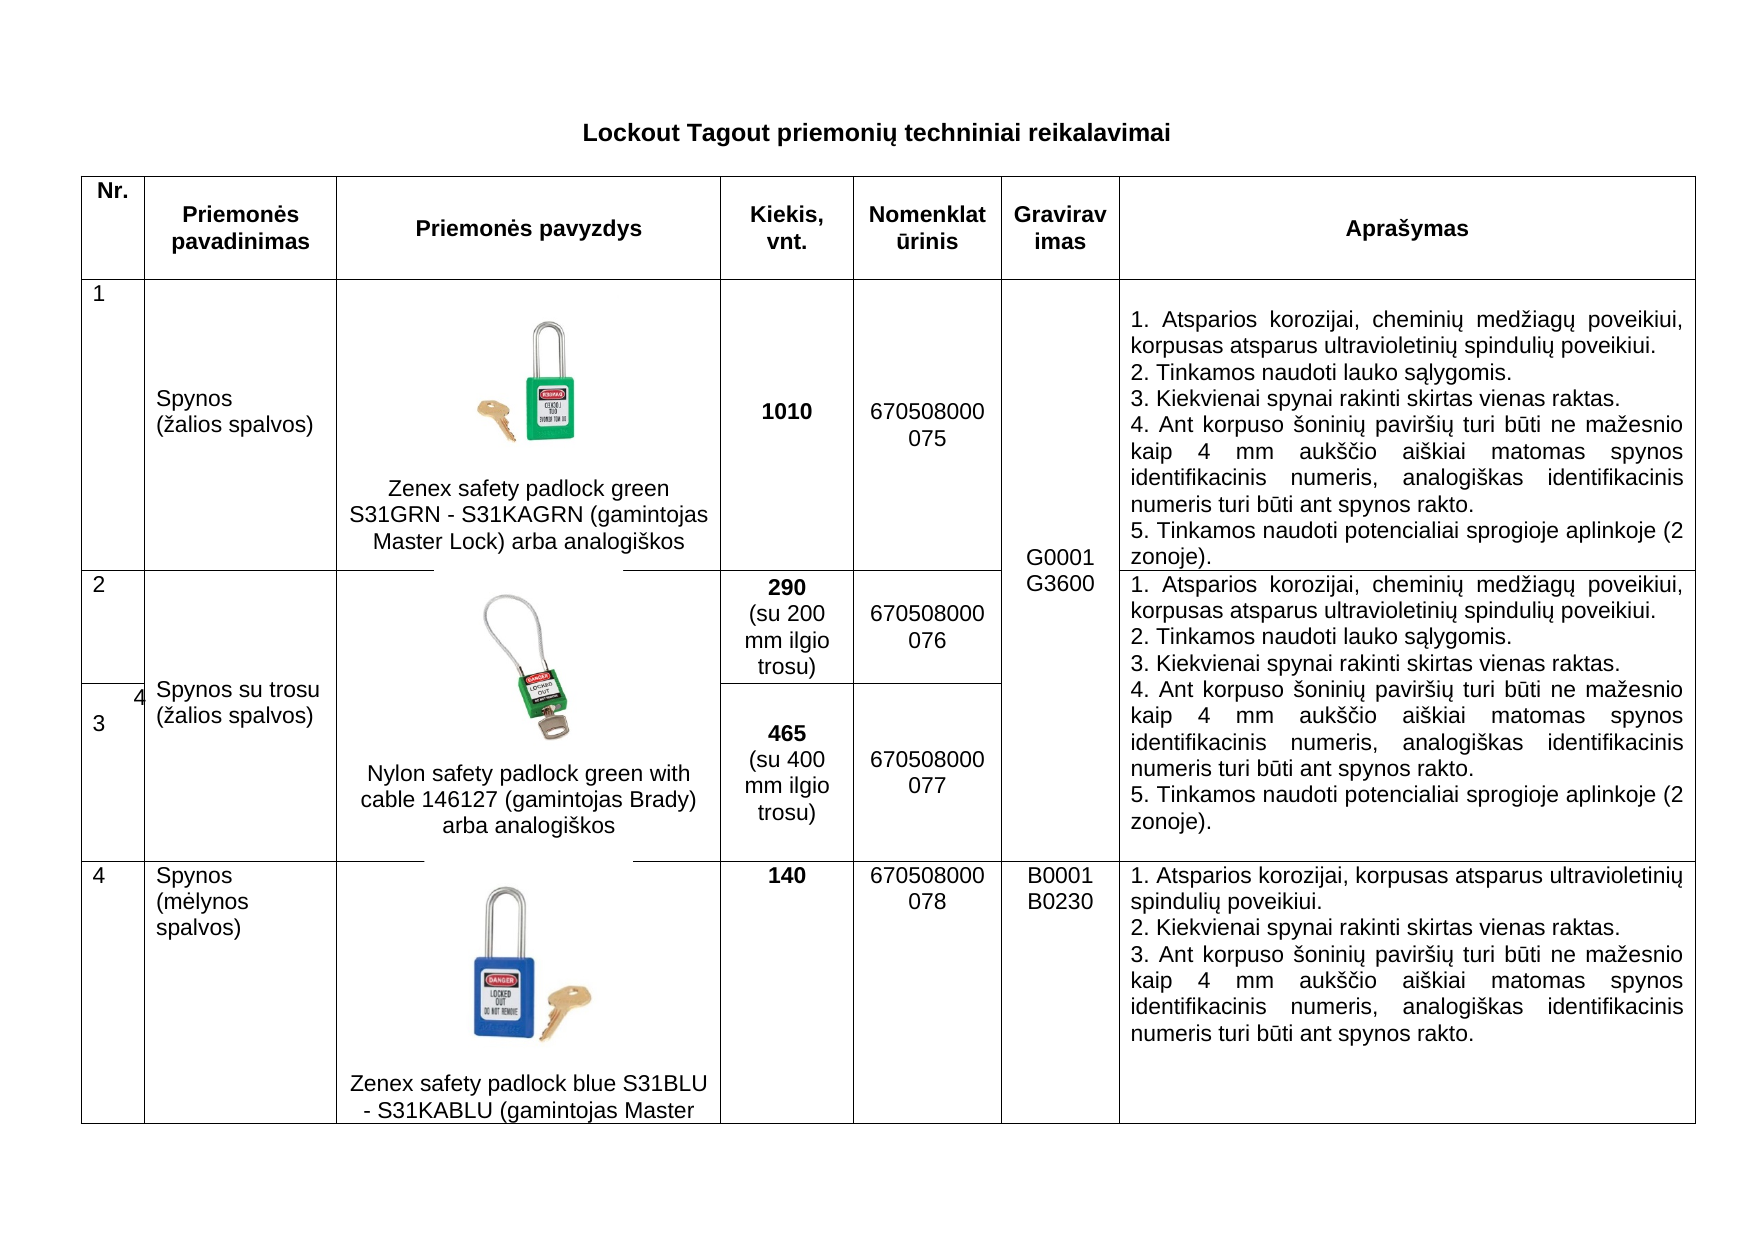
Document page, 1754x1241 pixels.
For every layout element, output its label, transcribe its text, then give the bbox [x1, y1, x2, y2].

picture [434, 570, 624, 760]
picture [438, 295, 619, 476]
table_cell Spynos su trosu (žalios spalvos) [145, 571, 336, 861]
table_cell Nylon safety padlock green with cable 146127 (gamintojas Brady) arba analogiškos [337, 571, 720, 861]
table_header Priemonės pavyzdys [337, 177, 720, 279]
table_cell 465 (su 400 mm ilgio trosu) [721, 684, 853, 861]
table_header Priemonės pavadinimas [145, 177, 336, 279]
table_cell 670508000078 [854, 862, 1001, 1123]
table_cell 670508000076 [854, 571, 1001, 683]
table_cell 1 [82, 280, 144, 569]
table_cell 670508000075 [854, 280, 1001, 569]
table_cell B0001 B0230 [1002, 862, 1119, 1123]
table_cell 670508000077 [854, 684, 1001, 861]
table_header Graviravimas [1002, 177, 1119, 279]
table_cell 43 [82, 684, 144, 861]
table_cell 1. Atsparios korozijai, cheminių medžiagų poveikiui, korpusas atsparus ultravioletinių spindulių poveikiui. 2. Tinkamos naudoti lauko sąlygomis. 3. Kiekvienai spynai rakinti skirtas vienas raktas. 4. Ant korpuso šoninių paviršių turi būti ne mažesnio kaip 4 mm aukščio aiškiai matomas spynos identifikacinis numeris, analogiškas identifikacinis numeris turi būti ant spynos rakto. 5. Tinkamos naudoti potencialiai sprogioje aplinkoje (2 zonoje). [1120, 571, 1695, 861]
table_header Nr. [82, 177, 144, 279]
table_cell G0001 G3600 [1002, 280, 1119, 861]
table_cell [337, 862, 720, 1123]
table_cell 1010 [721, 280, 853, 569]
picture [424, 861, 633, 1071]
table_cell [1120, 862, 1695, 1123]
table_header Kiekis, vnt. [721, 177, 853, 279]
table_cell 4 [82, 862, 144, 1123]
text Lockout Tagout priemonių techniniai reikalavimai [71, 118, 1683, 147]
table_cell 140 [721, 862, 853, 1123]
table_cell Spynos (mėlynos spalvos) [145, 862, 336, 1123]
table_cell 290 (su 200 mm ilgio trosu) [721, 571, 853, 683]
table_cell Zenex safety padlock green S31GRN - S31KAGRN (gamintojas Master Lock) arba analogiškos [337, 280, 720, 569]
table_cell 2 [82, 571, 144, 683]
table_cell 1. Atsparios korozijai, cheminių medžiagų poveikiui, korpusas atsparus ultravioletinių spindulių poveikiui. 2. Tinkamos naudoti lauko sąlygomis. 3. Kiekvienai spynai rakinti skirtas vienas raktas. 4. Ant korpuso šoninių paviršių turi būti ne mažesnio kaip 4 mm aukščio aiškiai matomas spynos identifikacinis numeris, analogiškas identifikacinis numeris turi būti ant spynos rakto. 5. Tinkamos naudoti potencialiai sprogioje aplinkoje (2 zonoje). [1120, 280, 1695, 569]
table_header Aprašymas [1120, 177, 1695, 279]
table_header Nomenklatūrinis [854, 177, 1001, 279]
table_cell Spynos (žalios spalvos) [145, 280, 336, 569]
